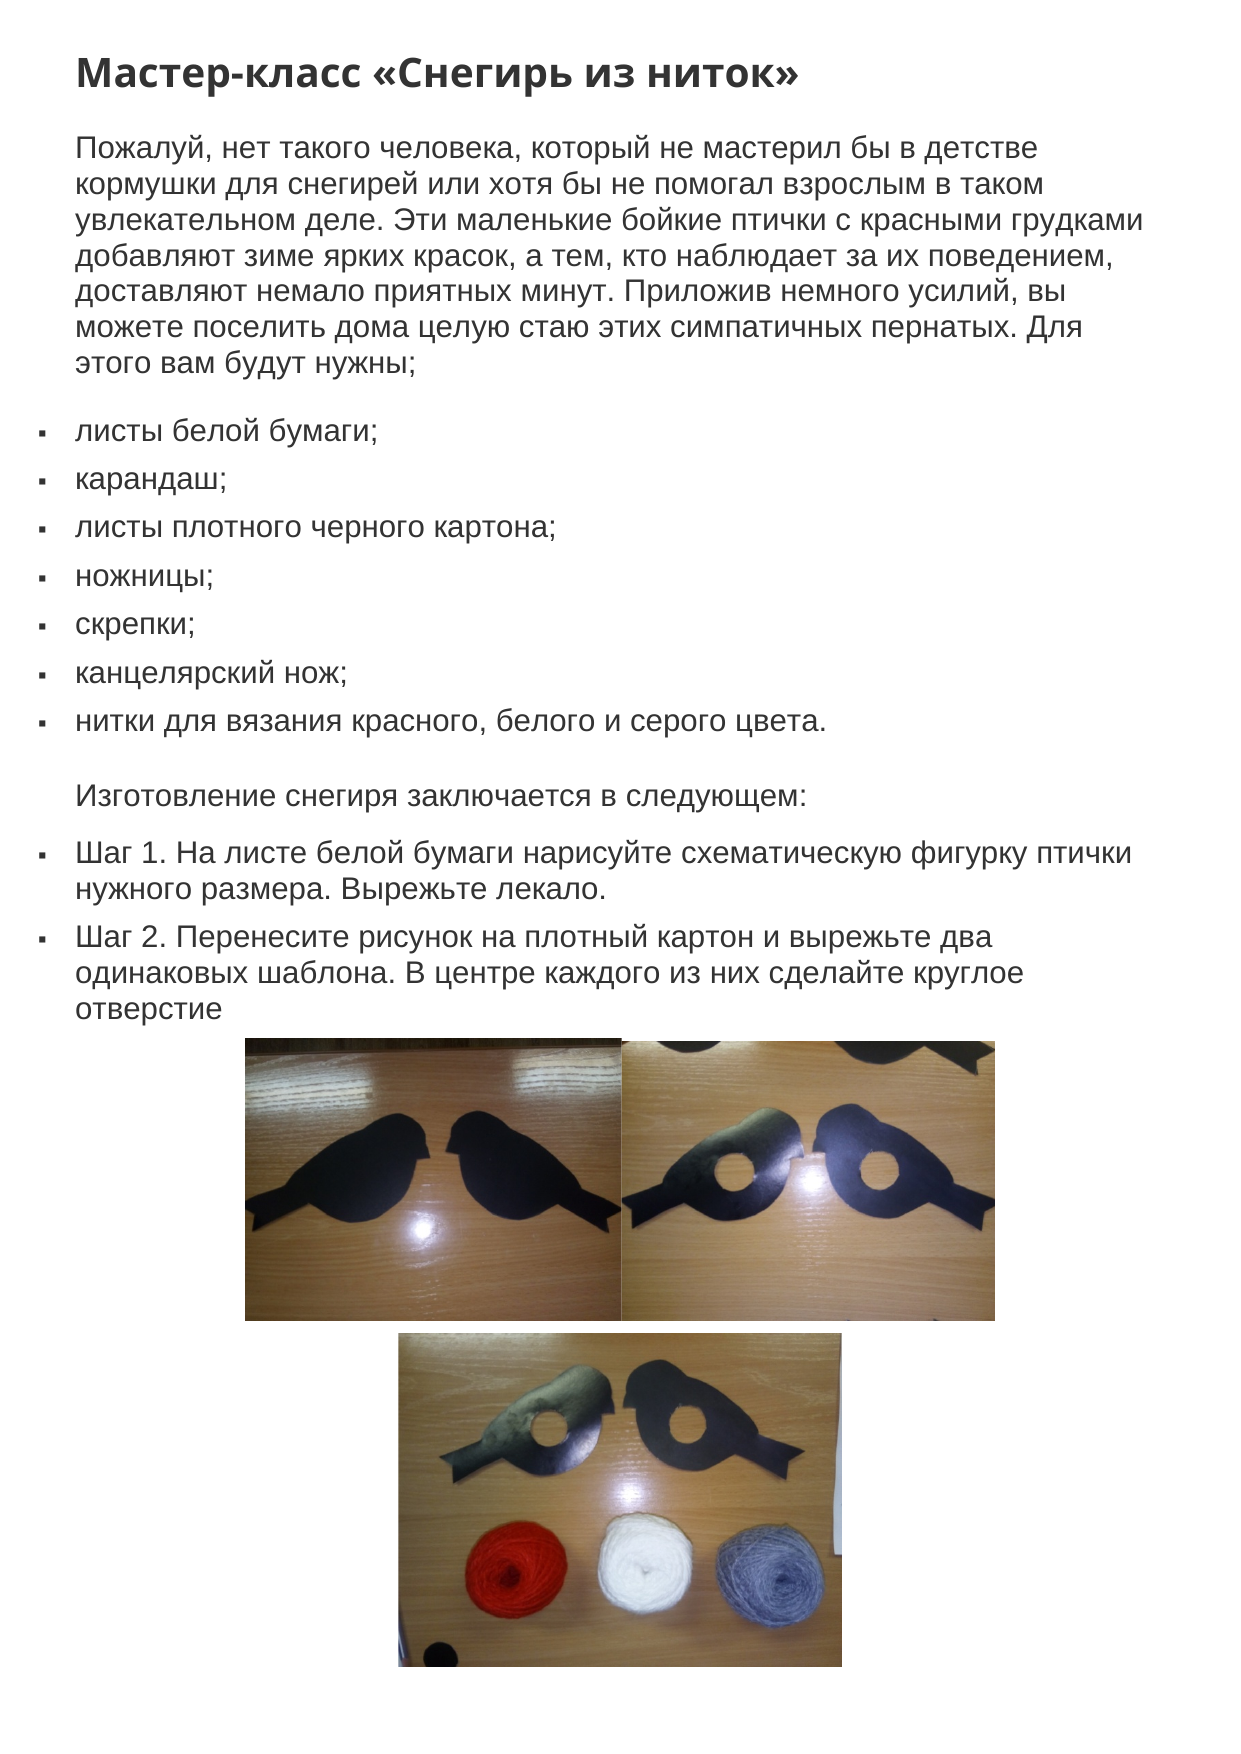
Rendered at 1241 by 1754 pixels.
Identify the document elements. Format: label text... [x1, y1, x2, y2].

text Изготовление снегиря заключается в следующем: [75, 777, 1165, 813]
text Пожалуй, нет такого человека, который не мастерил бы в детстве кормушки для снегирей или хотя бы не помогал взрослым в таком увлекательном деле. Эти маленькие бойкие птички с красными грудками добавляют зиме ярких красок, а тем, кто наблюдает за их поведением, доставляют немало приятных минут. Приложив немного усилий, вы можете поселить дома целую стаю этих симпатичных пернатых. Для этого вам будут нужны; [75, 129, 1165, 380]
list листы белой бумаги; [37, 412, 1165, 447]
list Шаг 2. Перенесите рисунок на плотный картон и вырежьте два одинаковых шаблона. В центре каждого из них сделайте круглое отверстие [37, 918, 1165, 1026]
list Шаг 1. На листе белой бумаги нарисуйте схематическую фигурку птички нужного размера. Вырежьте лекало. [37, 834, 1165, 906]
list ножницы; [37, 557, 1165, 593]
picture [245, 1038, 995, 1321]
list карандаш; [37, 460, 1165, 496]
text Мастер-класс «Снегирь из ниток» [75, 44, 1165, 100]
list канцелярский нож; [37, 654, 1165, 690]
picture [398, 1333, 842, 1667]
list скрепки; [37, 605, 1165, 641]
list листы плотного черного картона; [37, 508, 1165, 544]
list нитки для вязания красного, белого и серого цвета. [37, 702, 1165, 738]
